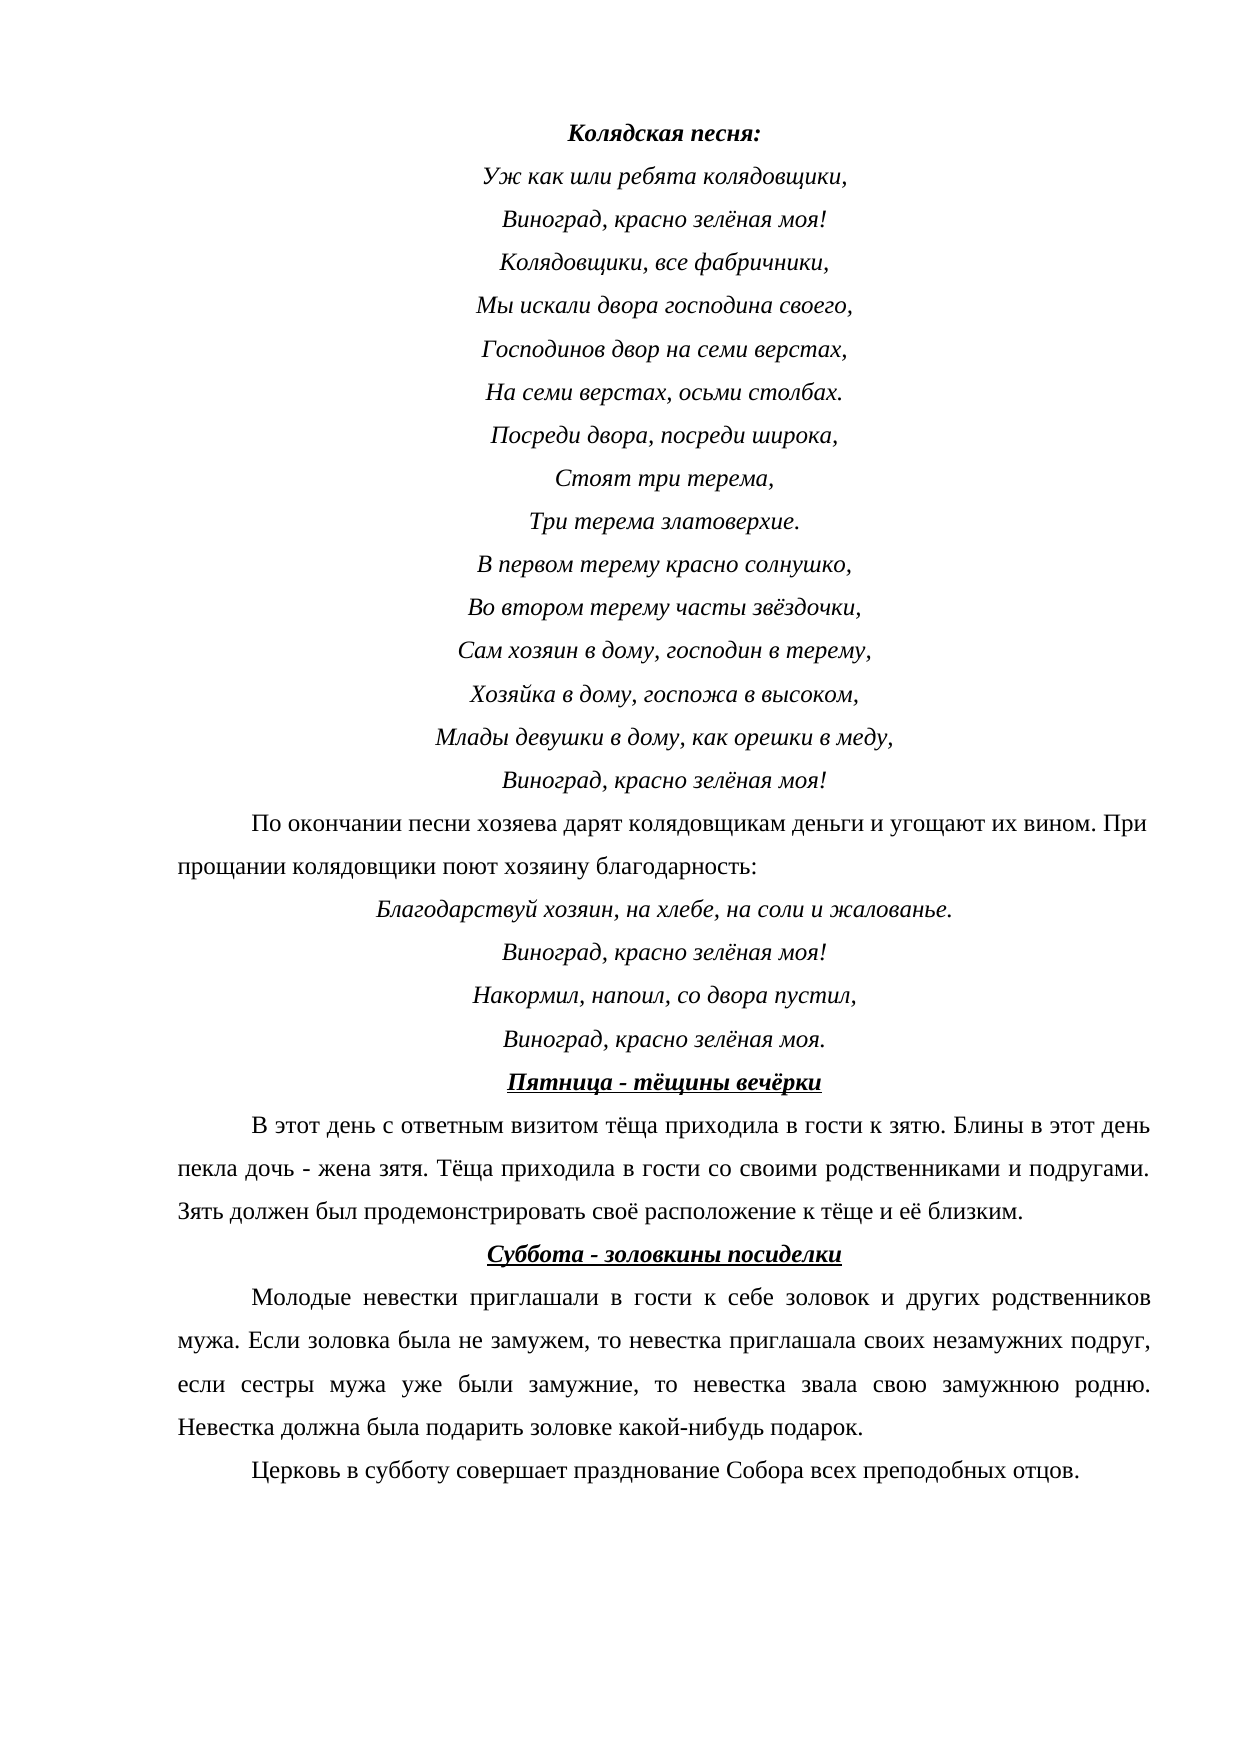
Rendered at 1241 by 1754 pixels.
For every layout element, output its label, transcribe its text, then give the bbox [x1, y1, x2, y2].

text Мы искали двора господина своего, [177, 291, 1152, 319]
text Накормил, напоил, со двора пустил, [177, 981, 1152, 1009]
text По окончании песни хозяева дарят колядовщикам деньги и угощают их вином. При прощании колядовщики поют хозяину благодарность: [177, 808, 1152, 880]
text Суббота - золовкины посиделки [177, 1239, 1152, 1268]
text Господинов двор на семи верстах, [177, 334, 1152, 362]
text Виноград, красно зелёная моя! [177, 765, 1152, 794]
text Во втором терему часты звёздочки, [177, 592, 1152, 621]
text Виноград, красно зелёная моя. [177, 1024, 1152, 1052]
text Колядская песня: [177, 118, 1152, 147]
text Стоят три терема, [177, 463, 1152, 492]
text Сам хозяин в дому, господин в терему, [177, 636, 1152, 664]
text Колядовщики, все фабричники, [177, 247, 1152, 276]
text В первом терему красно солнушко, [177, 549, 1152, 578]
text Хозяйка в дому, госпожа в высоком, [177, 679, 1152, 707]
text Благодарствуй хозяин, на хлебе, на соли и жалованье. [177, 894, 1152, 923]
text Млады девушки в дому, как орешки в меду, [177, 722, 1152, 751]
text В этот день с ответным визитом тёща приходила в гости к зятю. Блины в этот день пекла дочь - жена зятя. Тёща приходила в гости со своими родственниками и подругами. Зять должен был продемонстрировать своё расположение к тёще и её близким. [177, 1110, 1152, 1225]
text Виноград, красно зелёная моя! [177, 937, 1152, 966]
text Виноград, красно зелёная моя! [177, 204, 1152, 233]
text Три терема златоверхие. [177, 506, 1152, 535]
text На семи верстах, осьми столбах. [177, 377, 1152, 406]
text Пятница - тёщины вечёрки [177, 1067, 1152, 1096]
text Посреди двора, посреди широка, [177, 420, 1152, 449]
text Молодые невестки приглашали в гости к себе золовок и других родственников мужа. Если золовка была не замужем, то невестка приглашала своих незамужних подруг, если сестры мужа уже были замужние, то невестка звала свою замужнюю родню. Невестка должна была подарить золовке какой-нибудь подарок. [177, 1282, 1152, 1441]
text Церковь в субботу совершает празднование Собора всех преподобных отцов. [177, 1455, 1152, 1484]
text Уж как шли ребята колядовщики, [177, 161, 1152, 190]
